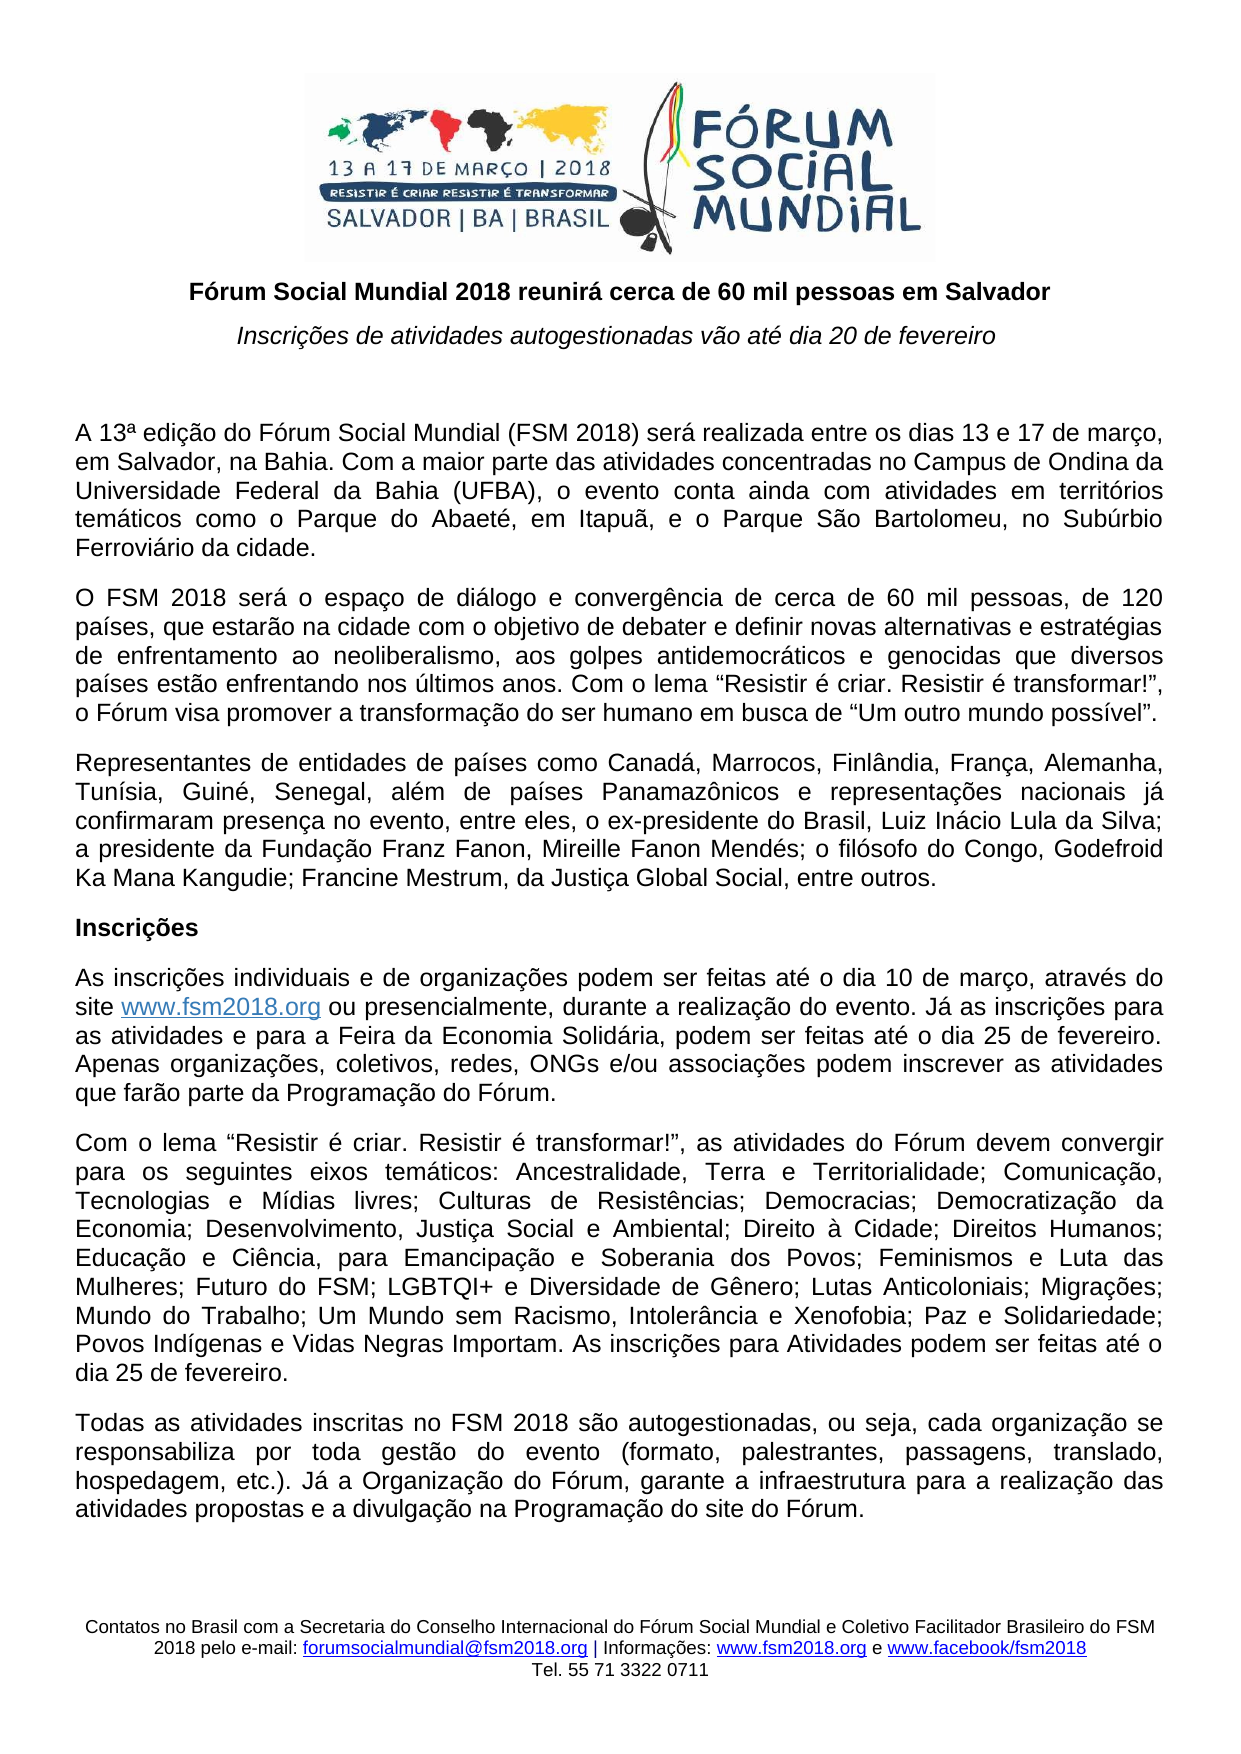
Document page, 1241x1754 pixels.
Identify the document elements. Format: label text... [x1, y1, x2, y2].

picture [304, 73, 936, 262]
text Inscrições [75, 913, 1165, 942]
text Representantes de entidades de países como Canadá, Marrocos, Finlândia, França, Alemanha, Tunísia, Guiné, Senegal, além de países Panamazônicos e representações nacionais já confirmaram presença no evento, entre eles, o ex-presidente do Brasil, Luiz Inácio Lula da Silva; a presidente da Fundação Franz Fanon, Mireille Fanon Mendés; o filósofo do Congo, Godefroid Ka Mana Kangudie; Francine Mestrum, da Justiça Global Social, entre outros. [75, 748, 1165, 892]
text Com o lema “Resistir é criar. Resistir é transformar!”, as atividades do Fórum devem convergir para os seguintes eixos temáticos: Ancestralidade, Terra e Territorialidade; Comunicação, Tecnologias e Mídias livres; Culturas de Resistências; Democracias; Democratização da Economia; Desenvolvimento, Justiça Social e Ambiental; Direito à Cidade; Direitos Humanos; Educação e Ciência, para Emancipação e Soberania dos Povos; Feminismos e Luta das Mulheres; Futuro do FSM; LGBTQI+ e Diversidade de Gênero; Lutas Anticoloniais; Migrações; Mundo do Trabalho; Um Mundo sem Racismo, Intolerância e Xenofobia; Paz e Solidariedade; Povos Indígenas e Vidas Negras Importam. As inscrições para Atividades podem ser feitas até o dia 25 de fevereiro. [75, 1128, 1165, 1387]
text O FSM 2018 será o espaço de diálogo e convergência de cerca de 60 mil pessoas, de 120 países, que estarão na cidade com o objetivo de debater e definir novas alternativas e estratégias de enfrentamento ao neoliberalismo, aos golpes antidemocráticos e genocidas que diversos países estão enfrentando nos últimos anos. Com o lema “Resistir é criar. Resistir é transformar!”, o Fórum visa promover a transformação do ser humano em busca de “Um outro mundo possível”. [75, 583, 1165, 727]
text A 13ª edição do Fórum Social Mundial (FSM 2018) será realizada entre os dias 13 e 17 de março, em Salvador, na Bahia. Com a maior parte das atividades concentradas no Campus de Ondina da Universidade Federal da Bahia (UFBA), o evento conta ainda com atividades em territórios temáticos como o Parque do Abaeté, em Itapuã, e o Parque São Bartolomeu, no Subúrbio Ferroviário da cidade. [75, 418, 1165, 562]
text Fórum Social Mundial 2018 reunirá cerca de 60 mil pessoas em Salvador Inscrições de atividades autogestionadas vão até dia 20 de fevereiro [75, 261, 1165, 350]
text Todas as atividades inscritas no FSM 2018 são autogestionadas, ou seja, cada organização se responsabiliza por toda gestão do evento (formato, palestrantes, passagens, translado, hospedagem, etc.). Já a Organização do Fórum, garante a infraestrutura para a realização das atividades propostas e a divulgação na Programação do site do Fórum. [75, 1408, 1165, 1523]
text As inscrições individuais e de organizações podem ser feitas até o dia 10 de março, através do site www.fsm2018.org ou presencialmente, durante a realização do evento. Já as inscrições para as atividades e para a Feira da Economia Solidária, podem ser feitas até o dia 25 de fevereiro. Apenas organizações, coletivos, redes, ONGs e/ou associações podem inscrever as atividades que farão parte da Programação do Fórum. [75, 963, 1165, 1107]
